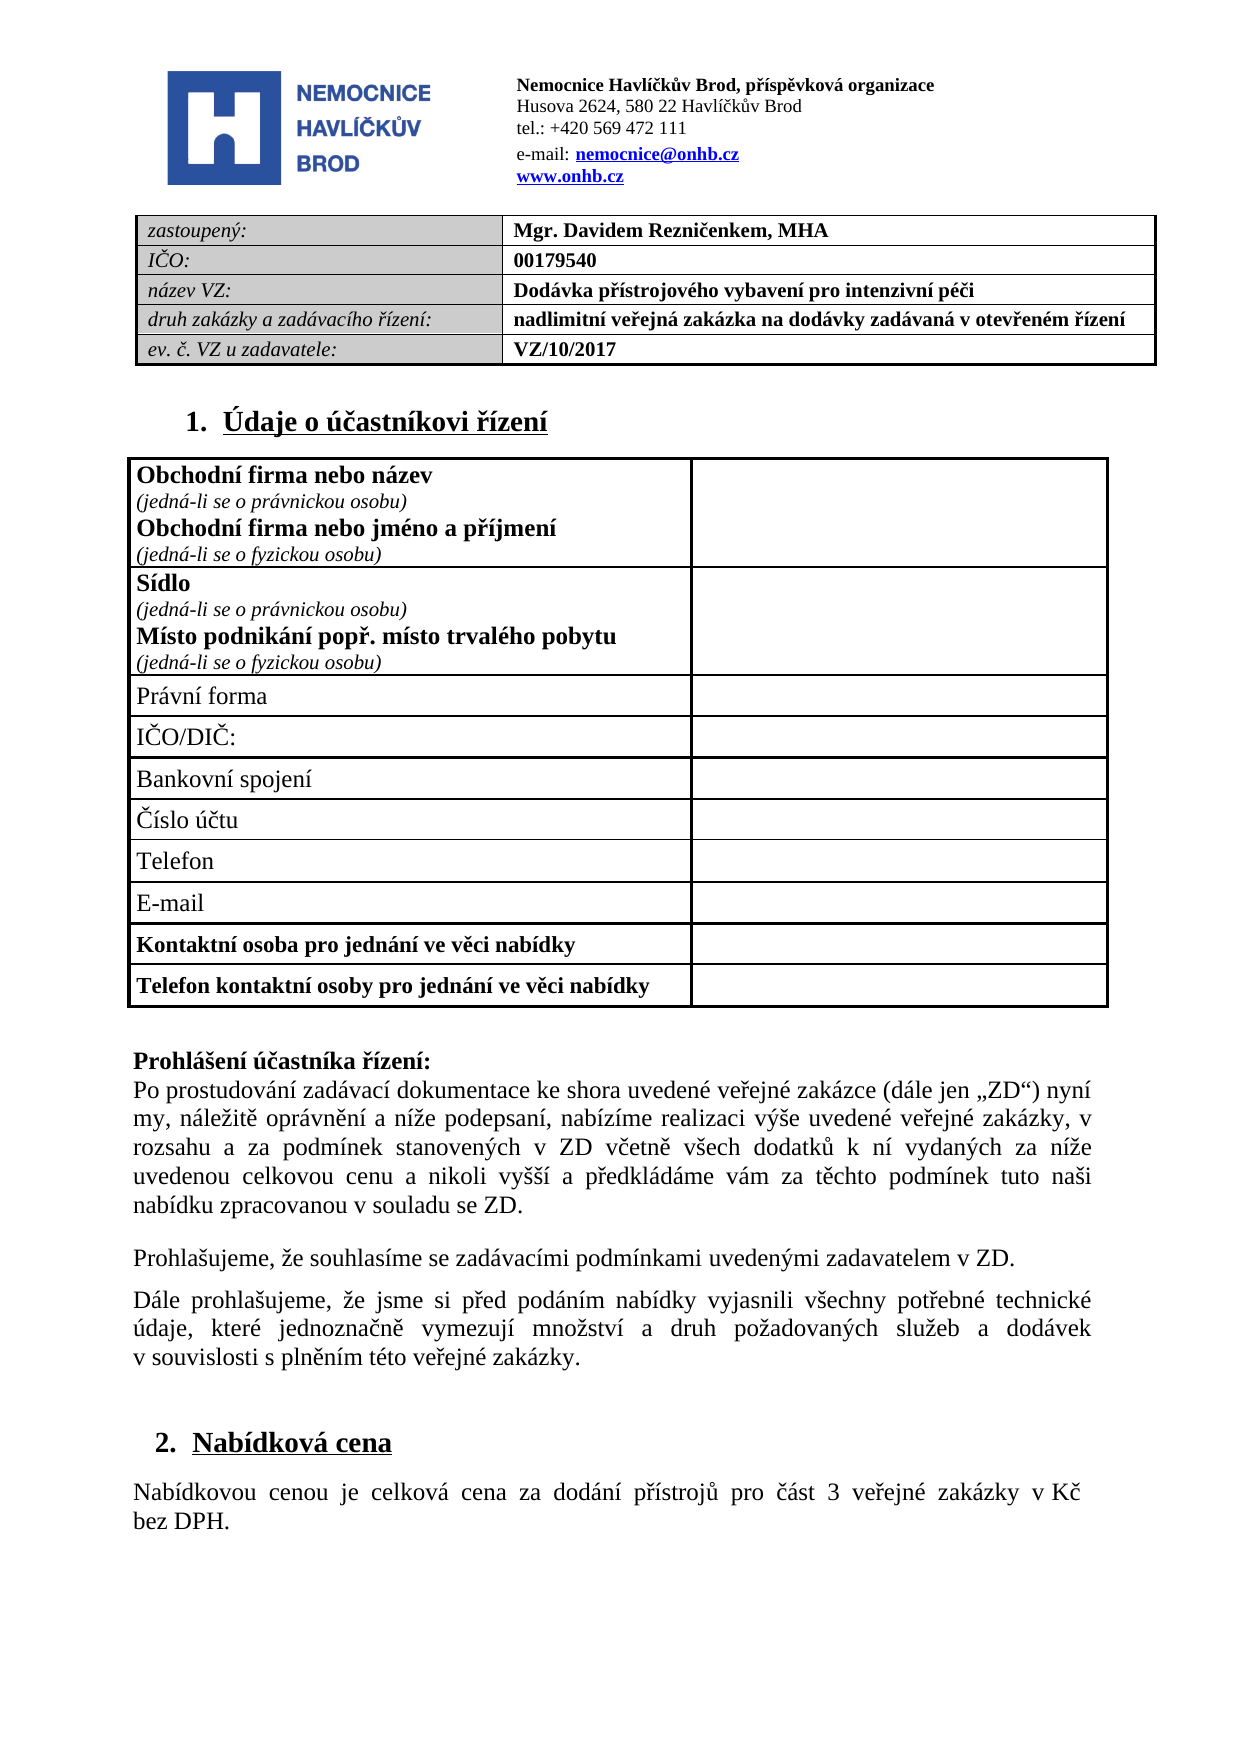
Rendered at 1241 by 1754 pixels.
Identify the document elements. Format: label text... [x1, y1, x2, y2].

table_cell nadlimitní veřejná zakázka na dodávky zadávaná v otevřeném řízení [503, 305, 1154, 333]
table_cell Právní forma [131, 676, 690, 715]
text Prohlašujeme, že souhlasíme se zadávacími podmínkami uvedenými zadavatelem v ZD. [133, 1243, 1122, 1272]
table_cell název VZ: [138, 275, 502, 304]
table_cell 00179540 [503, 246, 1154, 274]
table_cell [693, 800, 1106, 839]
text Po prostudování zadávací dokumentace ke shora uvedené veřejné zakázce (dále jen „ZD“) nyní my, náležitě oprávnění a níže podepsaní, nabízíme realizaci výše uvedené veřejné zakázky, v rozsahu a za podmínek stanovených v ZD včetně všech dodatků k ní vydaných za níže uvedenou celkovou cenu a nikoli vyšší a předkládáme vám za těchto podmínek tuto naši nabídku zpracovanou v souladu se ZD. [133, 1075, 1093, 1218]
table_cell zastoupený: [138, 216, 502, 245]
table_cell E-mail [131, 883, 690, 922]
table_cell Telefon kontaktní osoby pro jednání ve věci nabídky [131, 965, 690, 1004]
table_cell [693, 840, 1106, 881]
table_cell [693, 759, 1106, 798]
table_cell IČO: [138, 246, 502, 274]
table_cell IČO/DIČ: [131, 717, 690, 756]
subtitle Nabídková cena [154, 1425, 1092, 1458]
table_cell [693, 717, 1106, 756]
table_cell [693, 965, 1106, 1004]
text Dále prohlašujeme, že jsme si před podáním nabídky vyjasnili všechny potřebné technické údaje, které jednoznačně vymezují množství a druh požadovaných služeb a dodávek v souvislosti s plněním této veřejné zakázky. [133, 1285, 1093, 1371]
text Nabídkovou cenou je celková cena za dodání přístrojů pro část 3 veřejné zakázky v Kč bez DPH. [133, 1477, 1093, 1535]
table_cell [693, 883, 1106, 922]
table_cell [693, 568, 1106, 674]
text Prohlášení účastníka řízení: [133, 1046, 1122, 1075]
table_cell [693, 676, 1106, 715]
table_cell druh zakázky a zadávacího řízení: [138, 305, 502, 333]
table_cell Číslo účtu [131, 800, 690, 839]
table_cell [693, 925, 1106, 963]
table_header Obchodní firma nebo název (jedná-li se o právnickou osobu) Obchodní firma nebo jméno a příjmení (jedná-li se o fyzickou osobu) [131, 460, 690, 566]
table_cell Mgr. Davidem Rezničenkem, MHA [503, 216, 1154, 245]
table_cell ev. č. VZ u zadavatele: [138, 335, 502, 363]
table_cell Kontaktní osoba pro jednání ve věci nabídky [131, 925, 690, 963]
table_header [693, 460, 1106, 566]
table_cell Sídlo (jedná-li se o právnickou osobu) Místo podnikání popř. místo trvalého pobytu (jedná-li se o fyzickou osobu) [131, 568, 690, 674]
table_cell Telefon [131, 840, 690, 881]
picture [167, 71, 431, 185]
table_cell VZ/10/2017 [503, 335, 1154, 363]
subtitle Údaje o účastníkovi řízení [185, 404, 1092, 438]
table_cell Dodávka přístrojového vybavení pro intenzivní péči [503, 275, 1154, 304]
table_cell Bankovní spojení [131, 759, 690, 798]
